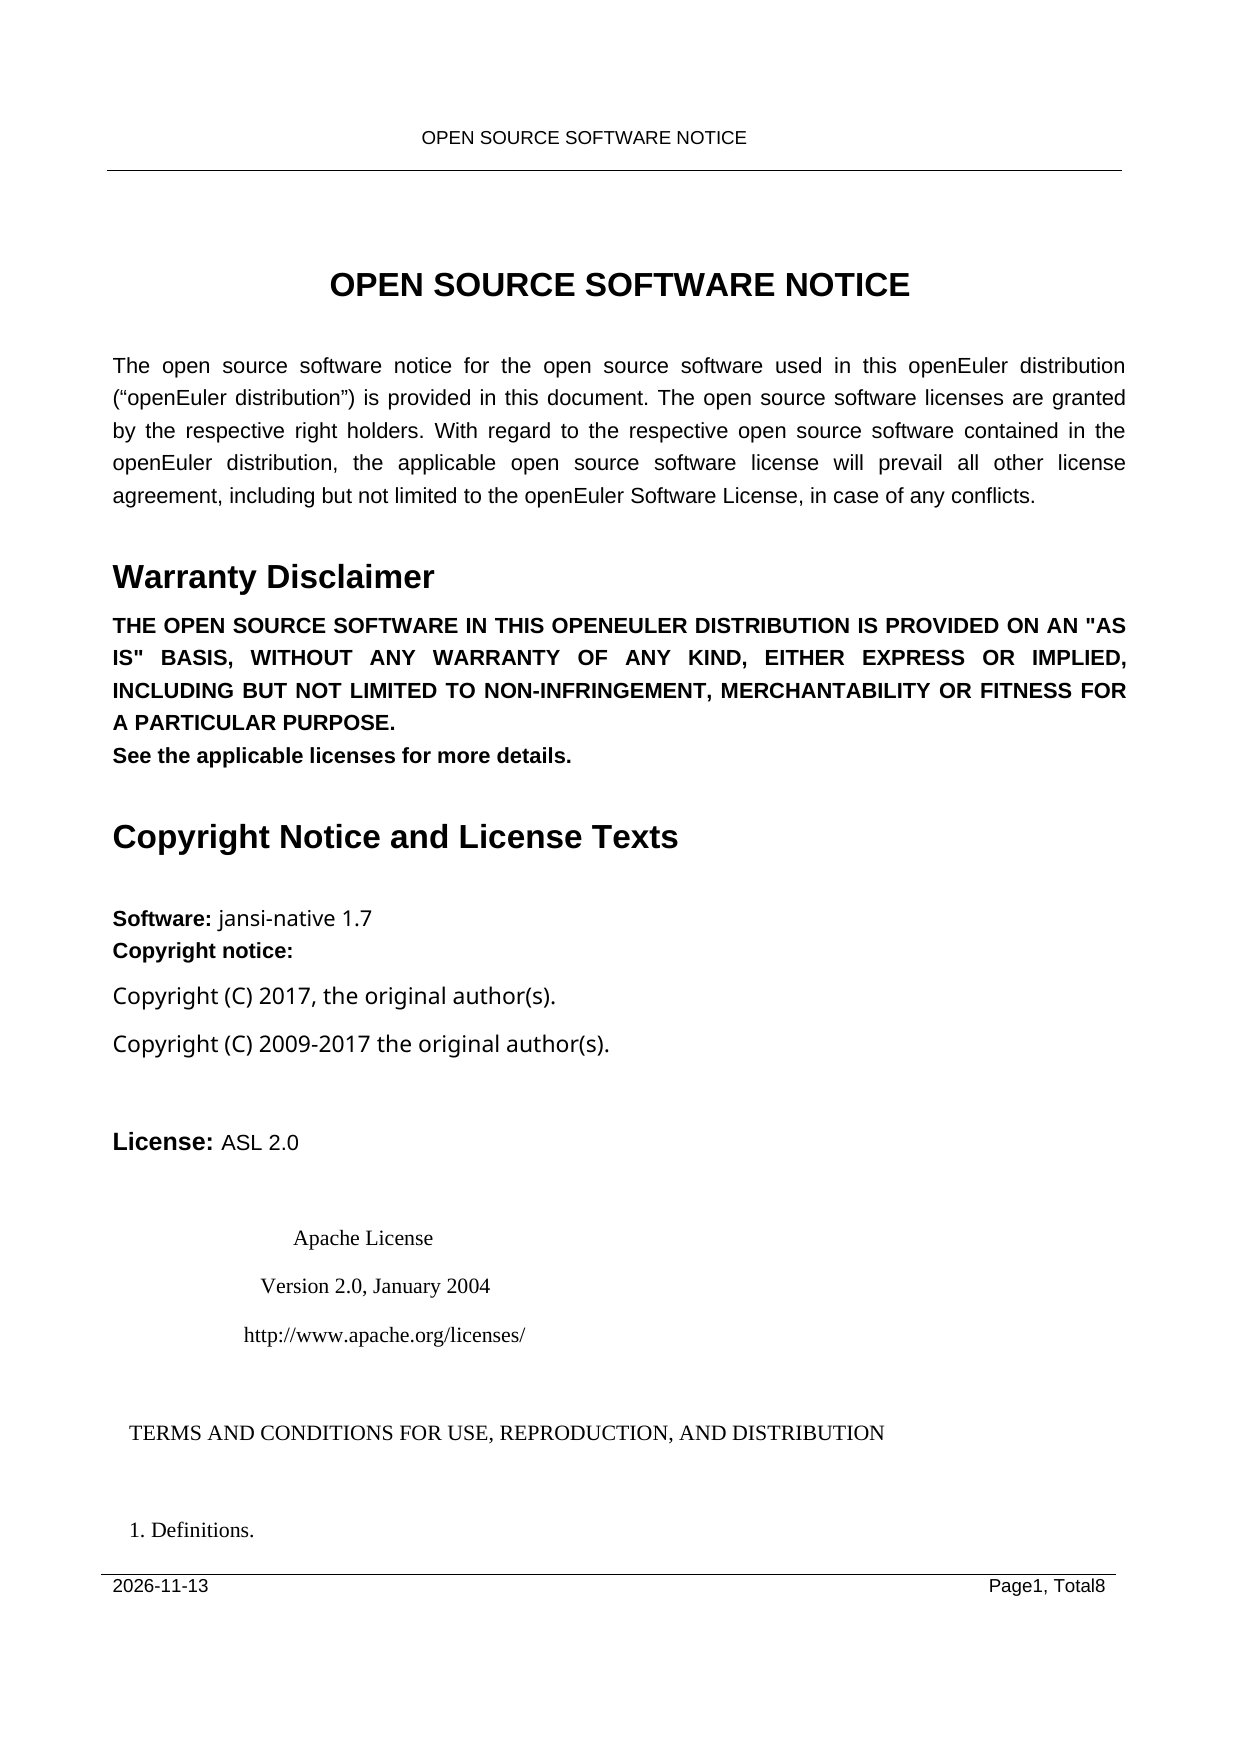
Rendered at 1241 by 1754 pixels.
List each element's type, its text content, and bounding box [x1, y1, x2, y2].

text OPEN SOURCE SOFTWARE NOTICE [112, 251, 1128, 316]
text Copyright Notice and License Texts [112, 804, 1128, 869]
text Warranty Disclaimer [112, 544, 1128, 609]
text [112, 1172, 1128, 1546]
text The open source software notice for the open source software used in this openEuler distribution (“openEuler distribution”) is provided in this document. The open source software licenses are granted by the respective right holders. With regard to the respective open source software contained in the openEuler distribution, the applicable open source software license will prevail all other license agreement, including but not limited to the openEuler Software License, in case of any conflicts. [112, 349, 1128, 511]
text Copyright (C) 2017, the original author(s). Copyright (C) 2009-2017 the original author(s). [112, 979, 1128, 1109]
text Copyright notice: [112, 934, 1128, 966]
text THE OPEN SOURCE SOFTWARE IN THIS OPENEULER DISTRIBUTION IS PROVIDED ON AN "AS IS" BASIS, WITHOUT ANY WARRANTY OF ANY KIND, EITHER EXPRESS OR IMPLIED, INCLUDING BUT NOT LIMITED TO NON-INFRINGEMENT, MERCHANTABILITY OR FITNESS FOR A PARTICULAR PURPOSE. See the applicable licenses for more details. [112, 609, 1128, 771]
text License: ASL 2.0 [112, 1125, 1128, 1158]
text Software: jansi-native 1.7 [112, 901, 1128, 934]
